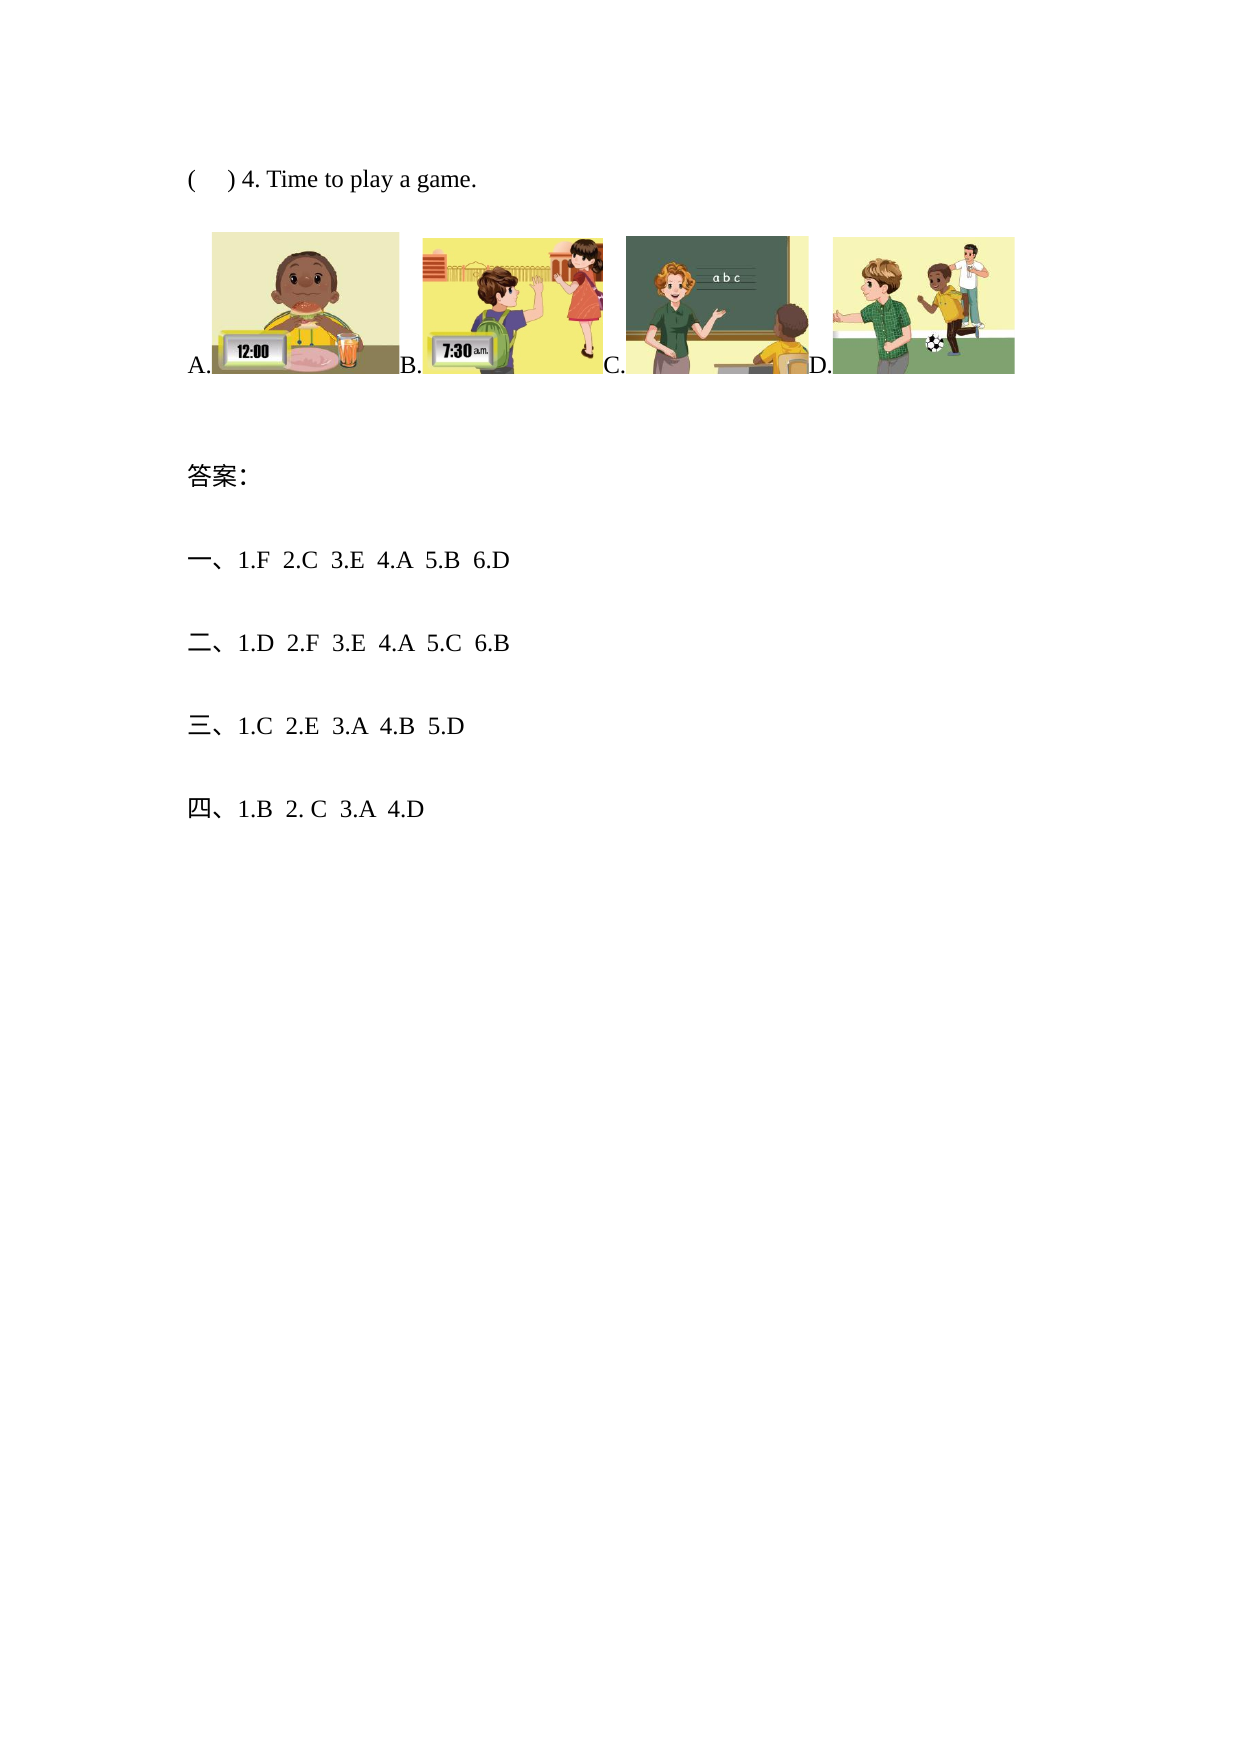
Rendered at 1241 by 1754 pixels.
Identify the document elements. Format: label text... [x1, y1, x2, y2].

text 二、1.D 2.F 3.E 4.A 5.C 6.B [187, 608, 1053, 673]
picture [626, 236, 809, 374]
picture [422, 238, 603, 374]
text 三、1.C 2.E 3.A 4.B 5.D [187, 691, 1053, 756]
picture [832, 237, 1015, 374]
picture [211, 232, 400, 374]
text 四、1.B 2. C 3.A 4.D [187, 774, 1053, 839]
text 一、1.F 2.C 3.E 4.A 5.B 6.D [187, 525, 1053, 590]
text 答案： [187, 442, 1053, 507]
text ( ) 4. Time to play a game. [187, 162, 1053, 194]
